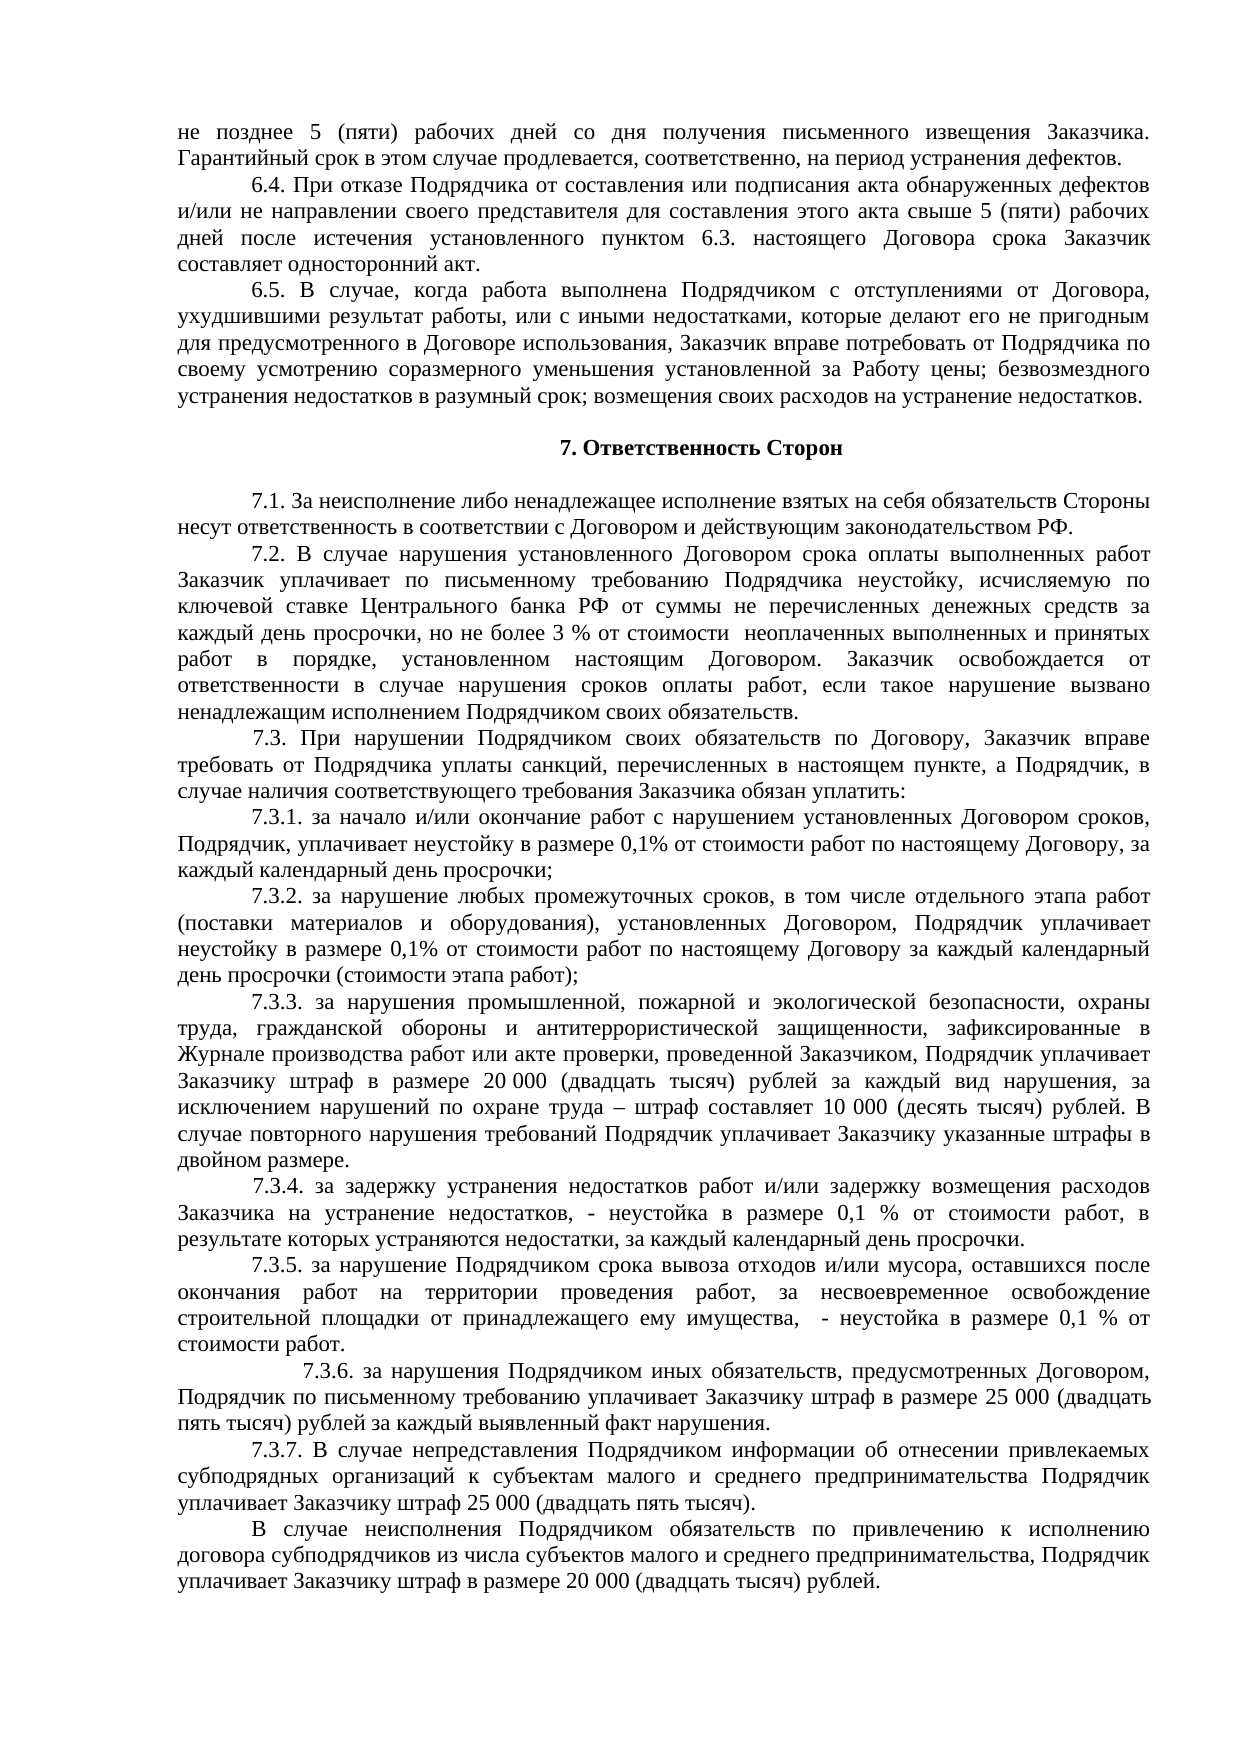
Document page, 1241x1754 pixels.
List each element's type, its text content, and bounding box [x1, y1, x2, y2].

text 7.3.2. за нарушение любых промежуточных сроков, в том числе отдельного этапа работ (поставки материалов и оборудования), установленных Договором, Подрядчик уплачивает неустойку в размере 0,1% от стоимости работ по настоящему Договору за каждый календарный день просрочки (стоимости этапа работ); [177, 882, 1152, 988]
text 7.3. При нарушении Подрядчиком своих обязательств по Договору, Заказчик вправе требовать от Подрядчика уплаты санкций, перечисленных в настоящем пункте, а Подрядчик, в случае наличия соответствующего требования Заказчика обязан уплатить: [177, 724, 1152, 803]
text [177, 118, 1152, 171]
text 6.4. При отказе Подрядчика от составления или подписания акта обнаруженных дефектов и/или не направлении своего представителя для составления этого акта свыше 5 (пяти) рабочих дней после истечения установленного пунктом 6.3. настоящего Договора срока Заказчик составляет односторонний акт. [177, 171, 1152, 276]
list 7.2. В случае нарушения установленного Договором срока оплаты выполненных работ Заказчик уплачивает по письменному требованию Подрядчика неустойку, исчисляемую по ключевой ставке Центрального банка РФ от суммы не перечисленных денежных средств за каждый день просрочки, но не более 3 % от стоимости неоплаченных выполненных и принятых работ в порядке, установленном настоящим Договором. Заказчик освобождается от ответственности в случае нарушения сроков оплаты работ, если такое нарушение вызвано ненадлежащим исполнением Подрядчиком своих обязательств. [177, 540, 1152, 724]
text 7.3.1. за начало и/или окончание работ с нарушением установленных Договором сроков, Подрядчик, уплачивает неустойку в размере 0,1% от стоимости работ по настоящему Договору, за каждый календарный день просрочки; [177, 803, 1152, 882]
text 7.3.4. за задержку устранения недостатков работ и/или задержку возмещения расходов Заказчика на устранение недостатков, - неустойка в размере 0,1 % от стоимости работ, в результате которых устраняются недостатки, за каждый календарный день просрочки. [177, 1172, 1152, 1251]
text 6.5. В случае, когда работа выполнена Подрядчиком с отступлениями от Договора, ухудшившими результат работы, или с иными недостатками, которые делают его не пригодным для предусмотренного в Договоре использования, Заказчик вправе потребовать от Подрядчика по своему усмотрению соразмерного уменьшения установленной за Работу цены; безвозмездного устранения недостатков в разумный срок; возмещения своих расходов на устранение недостатков. [177, 276, 1152, 408]
text 7.3.3. за нарушения промышленной, пожарной и экологической безопасности, охраны труда, гражданской обороны и антитеррористической защищенности, зафиксированные в Журнале производства работ или акте проверки, проведенной Заказчиком, Подрядчик уплачивает Заказчику штраф в размере 20 000 (двадцать тысяч) рублей за каждый вид нарушения, за исключением нарушений по охране труда – штраф составляет 10 000 (десять тысяч) рублей. В случае повторного нарушения требований Подрядчик уплачивает Заказчику указанные штрафы в двойном размере. [177, 988, 1152, 1172]
text 7.3.5. за нарушение Подрядчиком срока вывоза отходов и/или мусора, оставшихся после окончания работ на территории проведения работ, за несвоевременное освобождение строительной площадки от принадлежащего ему имущества, - неустойка в размере 0,1 % от стоимости работ. [177, 1251, 1152, 1357]
text 7.3.7. В случае непредставления Подрядчиком информации об отнесении привлекаемых субподрядных организаций к субъектам малого и среднего предпринимательства Подрядчик уплачивает Заказчику штраф 25 000 (двадцать пять тысяч). [177, 1436, 1152, 1515]
text 7.1. За неисполнение либо ненадлежащее исполнение взятых на себя обязательств Стороны несут ответственность в соответствии с Договором и действующим законодательством РФ. [177, 487, 1152, 540]
text 7. Ответственность Сторон [177, 434, 1152, 461]
text 7.3.6. за нарушения Подрядчиком иных обязательств, предусмотренных Договором, Подрядчик по письменному требованию уплачивает Заказчику штраф в размере 25 000 (двадцать пять тысяч) рублей за каждый выявленный факт нарушения. [177, 1357, 1152, 1436]
text В случае неисполнения Подрядчиком обязательств по привлечению к исполнению договора субподрядчиков из числа субъектов малого и среднего предпринимательства, Подрядчик уплачивает Заказчику штраф в размере 20 000 (двадцать тысяч) рублей. [177, 1515, 1152, 1594]
